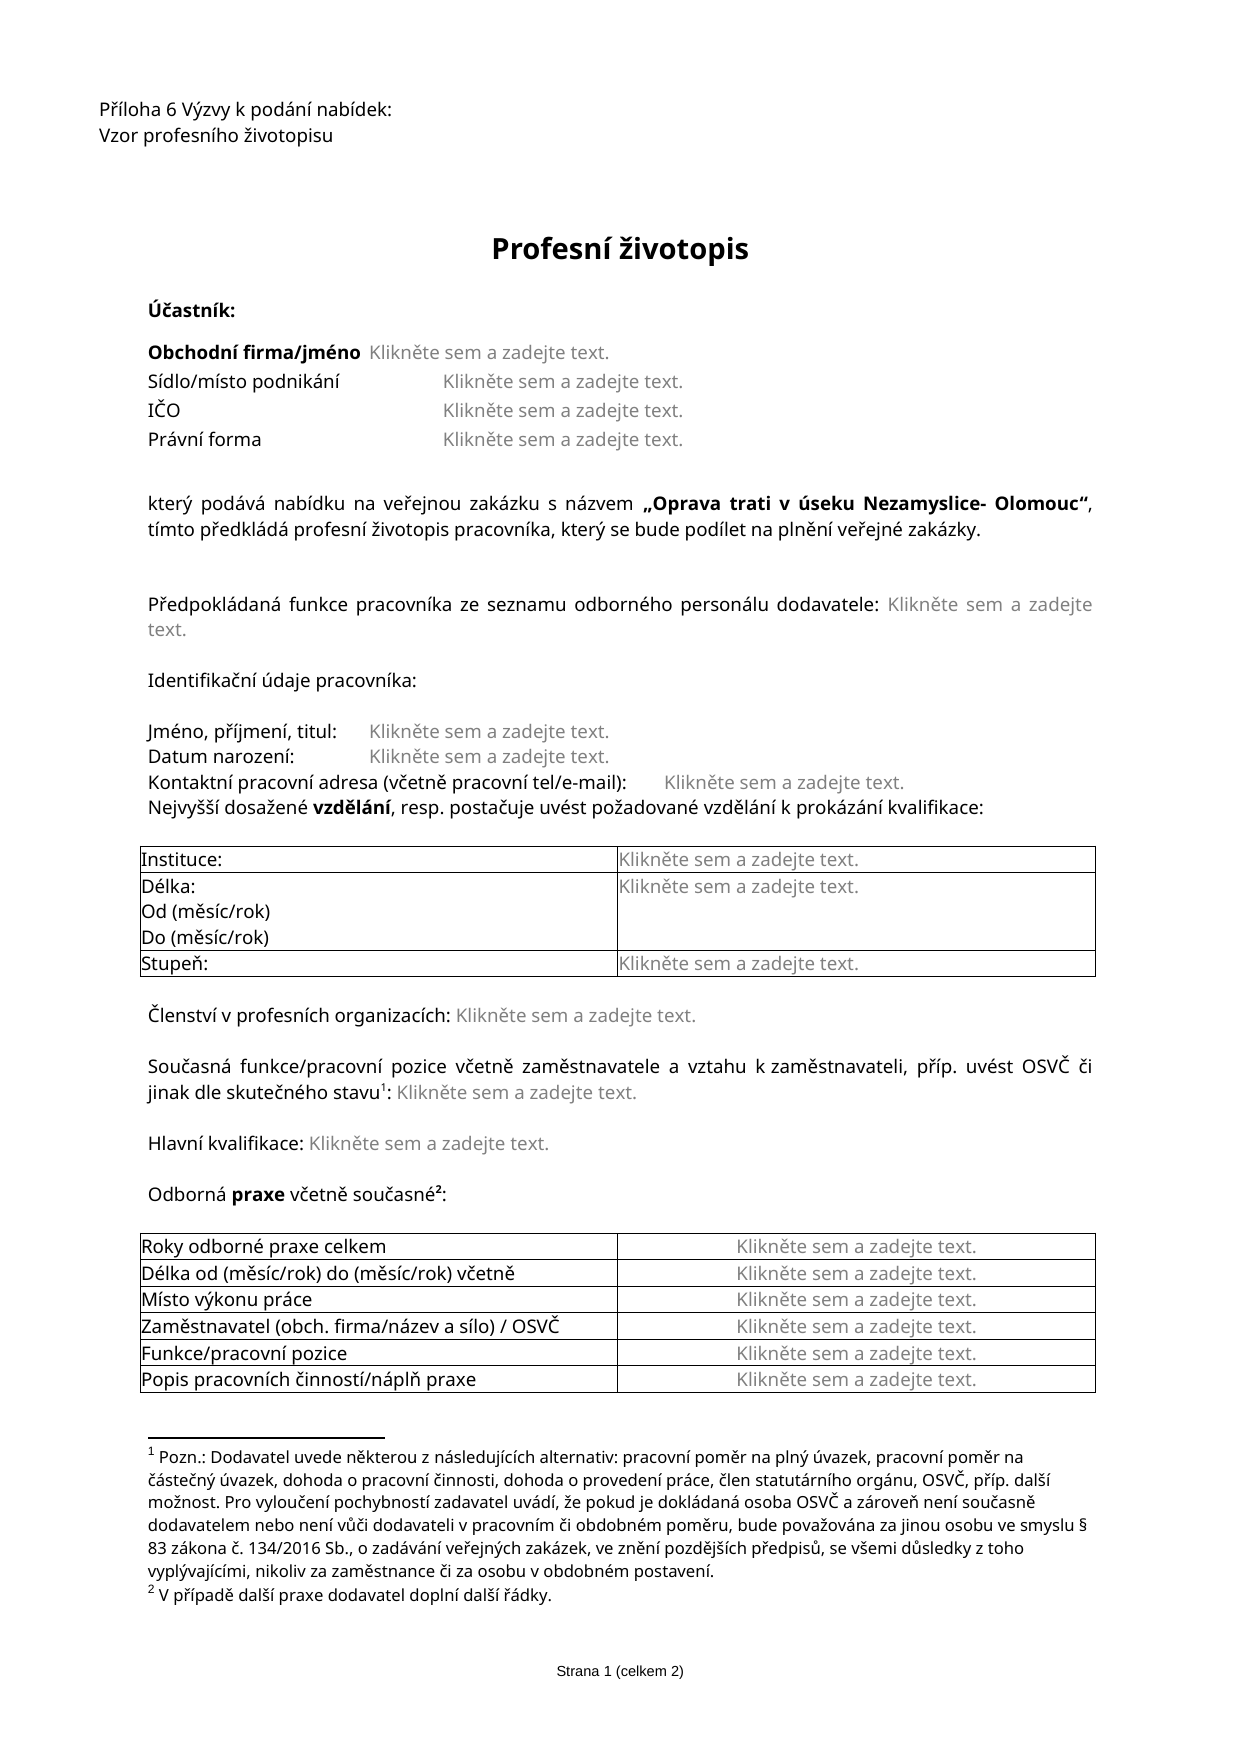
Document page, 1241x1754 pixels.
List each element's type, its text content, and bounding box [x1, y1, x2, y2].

text Nejvyšší dosažené vzdělání, resp. postačuje uvést požadované vzdělání k prokázání kvalifikace: [148, 794, 1093, 820]
text Identifikační údaje pracovníka: [148, 667, 1093, 692]
table_cell Délka od (měsíc/rok) do (měsíc/rok) včetně [141, 1260, 617, 1286]
table_cell [618, 1287, 1095, 1312]
table_cell [618, 951, 1095, 976]
table_cell Stupeň: [141, 951, 617, 976]
table_header [618, 1234, 1095, 1259]
table_cell Funkce/pracovní pozice [141, 1340, 617, 1365]
table_header Roky odborné praxe celkem [141, 1234, 617, 1259]
table_cell [618, 1366, 1095, 1392]
table_cell [618, 1313, 1095, 1339]
text Současná funkce/pracovní pozice včetně zaměstnavatele a vztahu k zaměstnavateli, příp. uvést OSVČ či jinak dle skutečného stavu: [148, 1054, 1093, 1105]
text Předpokládaná funkce pracovníka ze seznamu odborného personálu dodavatele: [148, 592, 1093, 642]
table_cell [618, 1260, 1095, 1286]
title Profesní životopis [148, 228, 1093, 268]
table_cell Místo výkonu práce [141, 1287, 617, 1312]
table_cell [618, 873, 1095, 950]
text Účastník: [148, 293, 1093, 324]
text Kontaktní pracovní adresa (včetně pracovní tel/e-mail): [148, 769, 1093, 794]
table_cell Délka: Od (měsíc/rok) Do (měsíc/rok) [141, 873, 617, 950]
table_cell Popis pracovních činností/náplň praxe [141, 1366, 617, 1392]
text který podává nabídku na veřejnou zakázku s názvem „Oprava trati v úseku Nezamyslice- Olomouc“, tímto předkládá profesní životopis pracovníka, který se bude podílet na plnění veřejné zakázky. [148, 490, 1093, 541]
table_header [618, 847, 1095, 872]
text Datum narození: [148, 743, 1093, 769]
text IČO [148, 394, 1093, 423]
table_header Instituce: [141, 847, 617, 872]
text Obchodní firma/jméno [148, 336, 1093, 365]
table_cell Zaměstnavatel (obch. firma/název a sílo) / OSVČ [141, 1313, 617, 1339]
text Sídlo/místo podnikání [148, 365, 1093, 394]
table_cell [618, 1340, 1095, 1365]
text Právní forma [148, 423, 1093, 452]
text Odborná praxe včetně současné: [148, 1181, 1093, 1207]
text Hlavní kvalifikace: [148, 1130, 1093, 1156]
text Členství v profesních organizacích: [148, 1003, 1093, 1028]
text Jméno, příjmení, titul: [148, 718, 1093, 743]
